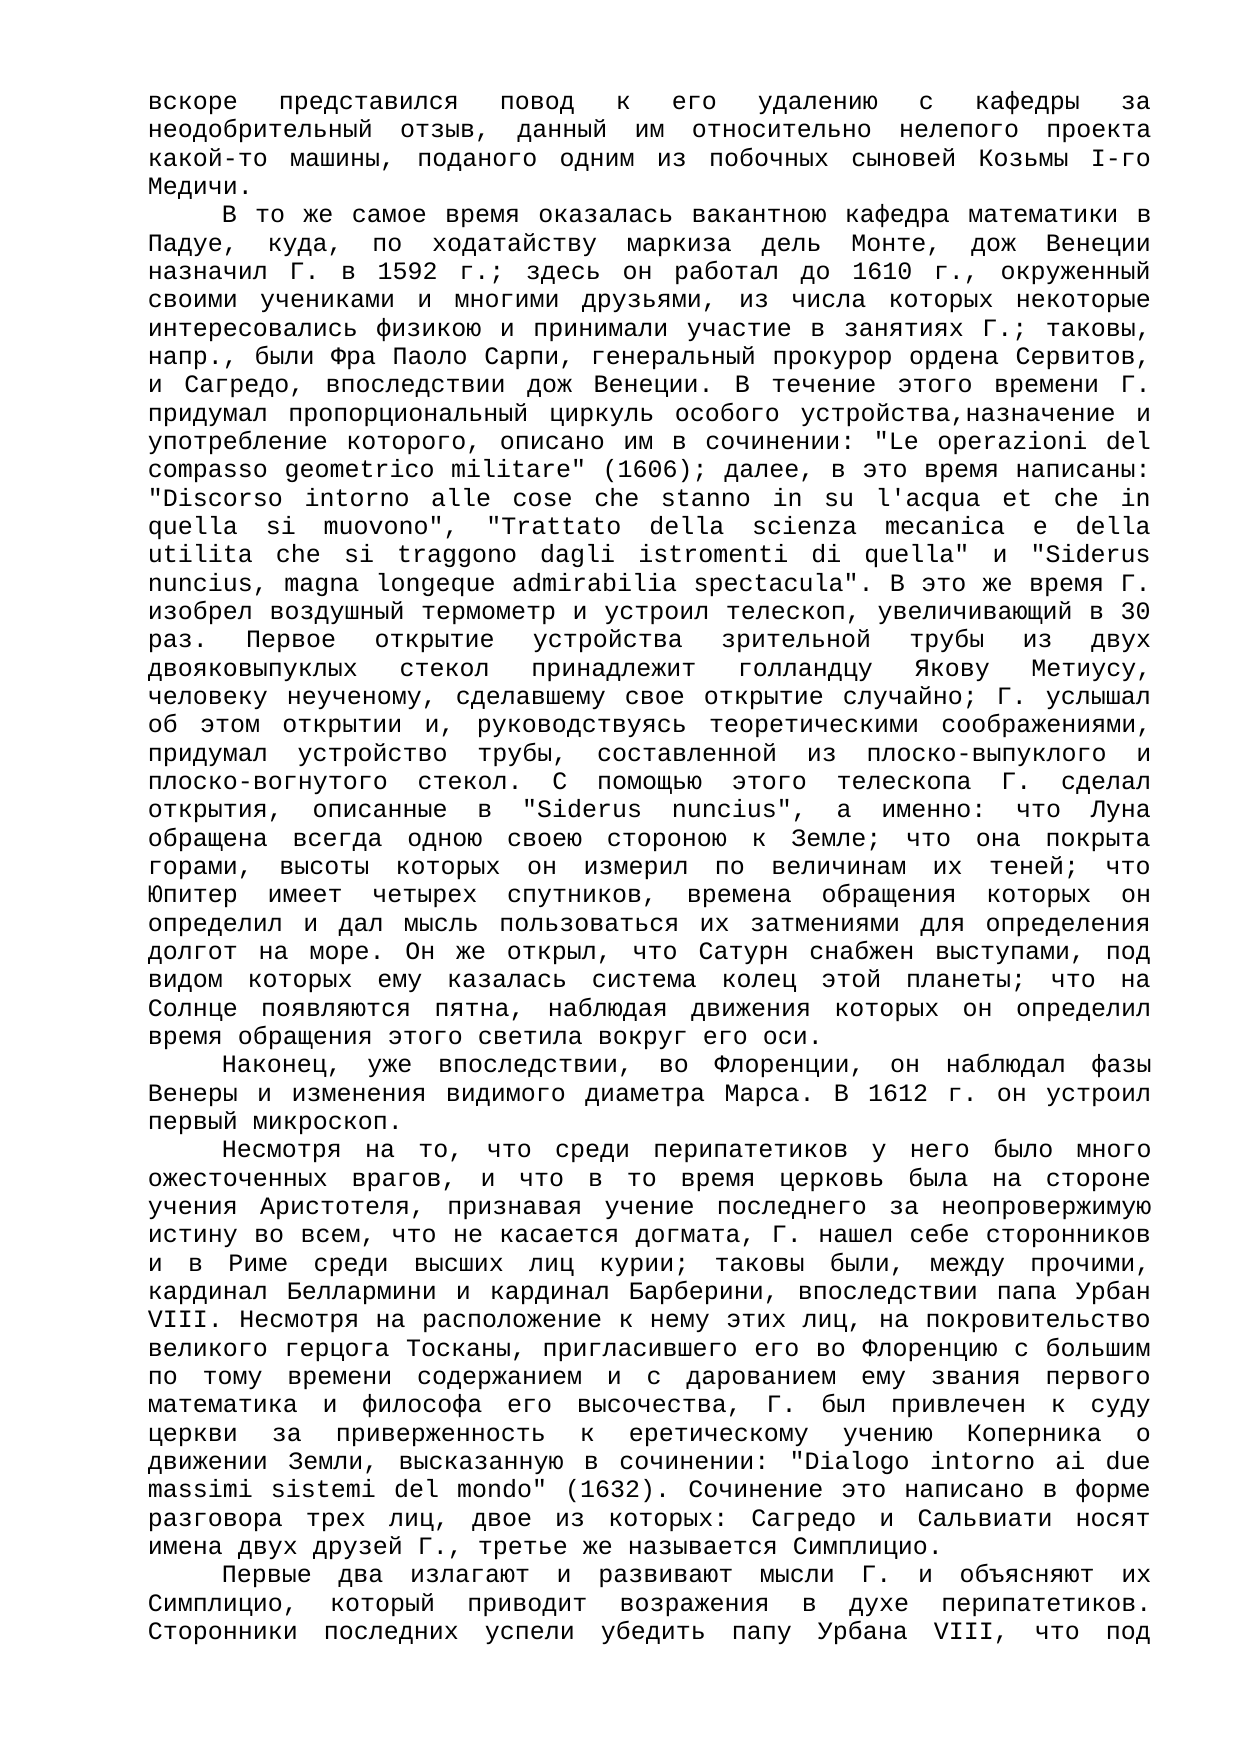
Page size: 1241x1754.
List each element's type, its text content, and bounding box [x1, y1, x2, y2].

text Несмотря на то, что среди перипатетиков у него было много ожесточенных врагов, и что в то время церковь была на стороне учения Аристотеля, признавая учение последнего за неопровержимую истину во всем, что не касается догмата, Г. нашел себе сторонников и в Риме среди высших лиц курии; таковы были, между прочими, кардинал Беллармини и кардинал Барберини, впоследствии папа Урбан VIII. Несмотря на расположение к нему этих лиц, на покровительство великого герцога Тосканы, пригласившего его во Флоренцию с большим по тому времени содержанием и с дарованием ему звания первого математика и философа его высочества, Г. был привлечен к суду церкви за приверженность к еретическому учению Коперника о движении Земли, высказанную в сочинении: "Dialogo intorno ai due massimi sistemi del mondo" (1632). Сочинение это написано в форме разговора трех лиц, двое из которых: Сагредо и Сальвиати носят имена двух друзей Г., третье же называется Симплицио. [148, 1137, 1152, 1562]
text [148, 89, 1152, 202]
text Наконец, уже впоследствии, во Флоренции, он наблюдал фазы Венеры и изменения видимого диаметра Марса. В 1612 г. он устроил первый микроскоп. [148, 1052, 1152, 1137]
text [148, 1562, 1152, 1647]
text В то же самое время оказалась вакантною кафедра математики в Падуе, куда, по ходатайству маркиза дель Монте, дож Венеции назначил Г. в 1592 г.; здесь он работал до 1610 г., окруженный своими учениками и многими друзьями, из числа которых некоторые интересовались физикою и принимали участие в занятиях Г.; таковы, напр., были Фра Паоло Сарпи, генеральный прокурор ордена Сервитов, и Сагредо, впоследствии дож Венеции. В течение этого времени Г. придумал пропорциональный циркуль особого устройства,назначение и употребление которого, описано им в сочинении: "Le operazioni del compasso geometrico militare" (1606); далее, в это время написаны: "Discorso intorno alle cose che stanno in su l'acqua et che in quella si muovono", "Trattato della scienza mecanica e della utilita che si traggono dagli istromenti di quella" и "Siderus nuncius, magna longeque admirabilia spectacula". В это же время Г. изобрел воздушный термометр и устроил телескоп, увеличивающий в 30 раз. Первое открытие устройства зрительной трубы из двух двояковыпуклых стекол принадлежит голландцу Якову Метиусу, человеку неученому, сделавшему свое открытие случайно; Г. услышал об этом открытии и, руководствуясь теоретическими соображениями, придумал устройство трубы, составленной из плоско-выпуклого и плоско-вогнутого стекол. С помощью этого телескопа Г. сделал открытия, описанные в "Siderus nuncius", а именно: что Луна обращена всегда одною своею стороною к Земле; что она покрыта горами, высоты которых он измерил по величинам их теней; что Юпитер имеет четырех спутников, времена обращения которых он определил и дал мысль пользоваться их затмениями для определения долгот на море. Он же открыл, что Сатурн снабжен выступами, под видом которых ему казалась система колец этой планеты; что на Солнце появляются пятна, наблюдая движения которых он определил время обращения этого светила вокруг его оси. [148, 202, 1152, 1052]
